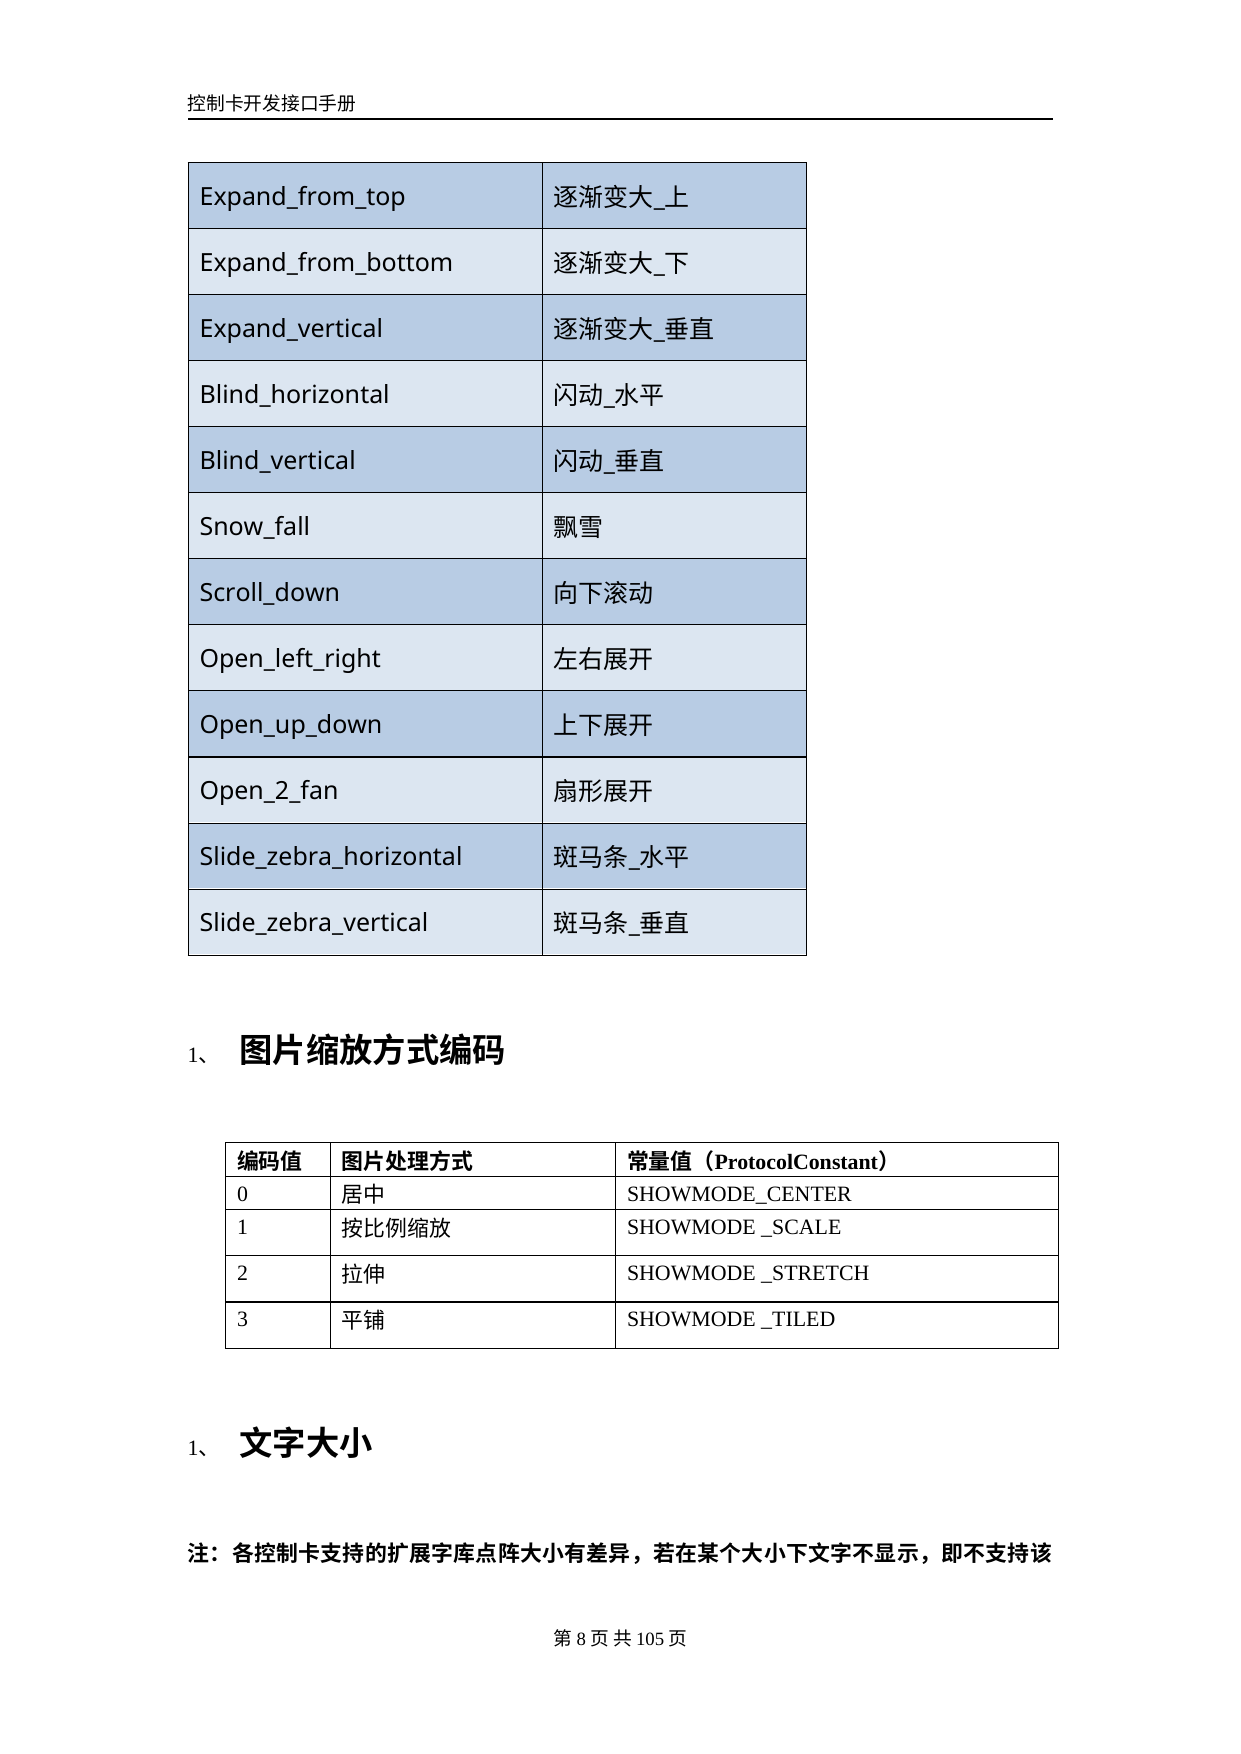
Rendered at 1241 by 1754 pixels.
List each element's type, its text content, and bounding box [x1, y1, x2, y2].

table_cell 逐渐变大_垂直 [543, 295, 806, 360]
table_cell Open_left_right [189, 625, 542, 690]
table_header 常量值（ProtocolConstant） [616, 1143, 1058, 1176]
table_cell 0 [226, 1177, 330, 1209]
table_cell SHOWMODE _SCALE [616, 1210, 1058, 1255]
table_cell 闪动_垂直 [543, 427, 806, 492]
table_cell 左右展开 [543, 625, 806, 690]
table_cell SHOWMODE_CENTER [616, 1177, 1058, 1209]
table_cell 扇形展开 [543, 758, 806, 822]
table_cell 上下展开 [543, 691, 806, 756]
table_cell 1 [226, 1210, 330, 1255]
table_cell Expand_from_bottom [189, 229, 542, 294]
table_cell Blind_horizontal [189, 361, 542, 426]
table_cell 拉伸 [331, 1256, 615, 1301]
table_header 图片处理方式 [331, 1143, 615, 1176]
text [187, 1535, 1053, 1568]
table_cell 居中 [331, 1177, 615, 1209]
table_cell Slide_zebra_horizontal [189, 824, 542, 888]
table_cell SHOWMODE _STRETCH [616, 1256, 1058, 1301]
table_cell Snow_fall [189, 493, 542, 558]
table_cell Open_2_fan [189, 758, 542, 822]
table_cell 3 [226, 1303, 330, 1347]
table_cell Slide_zebra_vertical [189, 890, 542, 954]
table_cell SHOWMODE _TILED [616, 1303, 1058, 1347]
table_cell 2 [226, 1256, 330, 1301]
table_cell 逐渐变大_上 [543, 163, 806, 228]
table_cell 向下滚动 [543, 559, 806, 624]
table_cell Expand_from_top [189, 163, 542, 228]
table_cell 飘雪 [543, 493, 806, 558]
table_cell Open_up_down [189, 691, 542, 756]
table_header 编码值 [226, 1143, 330, 1176]
table_cell 逐渐变大_下 [543, 229, 806, 294]
subtitle 文字大小 [187, 1408, 1053, 1473]
subtitle 图片缩放方式编码 [187, 1015, 1053, 1080]
table_cell 斑马条_垂直 [543, 890, 806, 954]
table_cell Expand_vertical [189, 295, 542, 360]
table_cell Blind_vertical [189, 427, 542, 492]
table_cell 斑马条_水平 [543, 824, 806, 888]
table_cell 闪动_水平 [543, 361, 806, 426]
table_cell 按比例缩放 [331, 1210, 615, 1255]
table_cell 平铺 [331, 1303, 615, 1347]
table_cell Scroll_down [189, 559, 542, 624]
